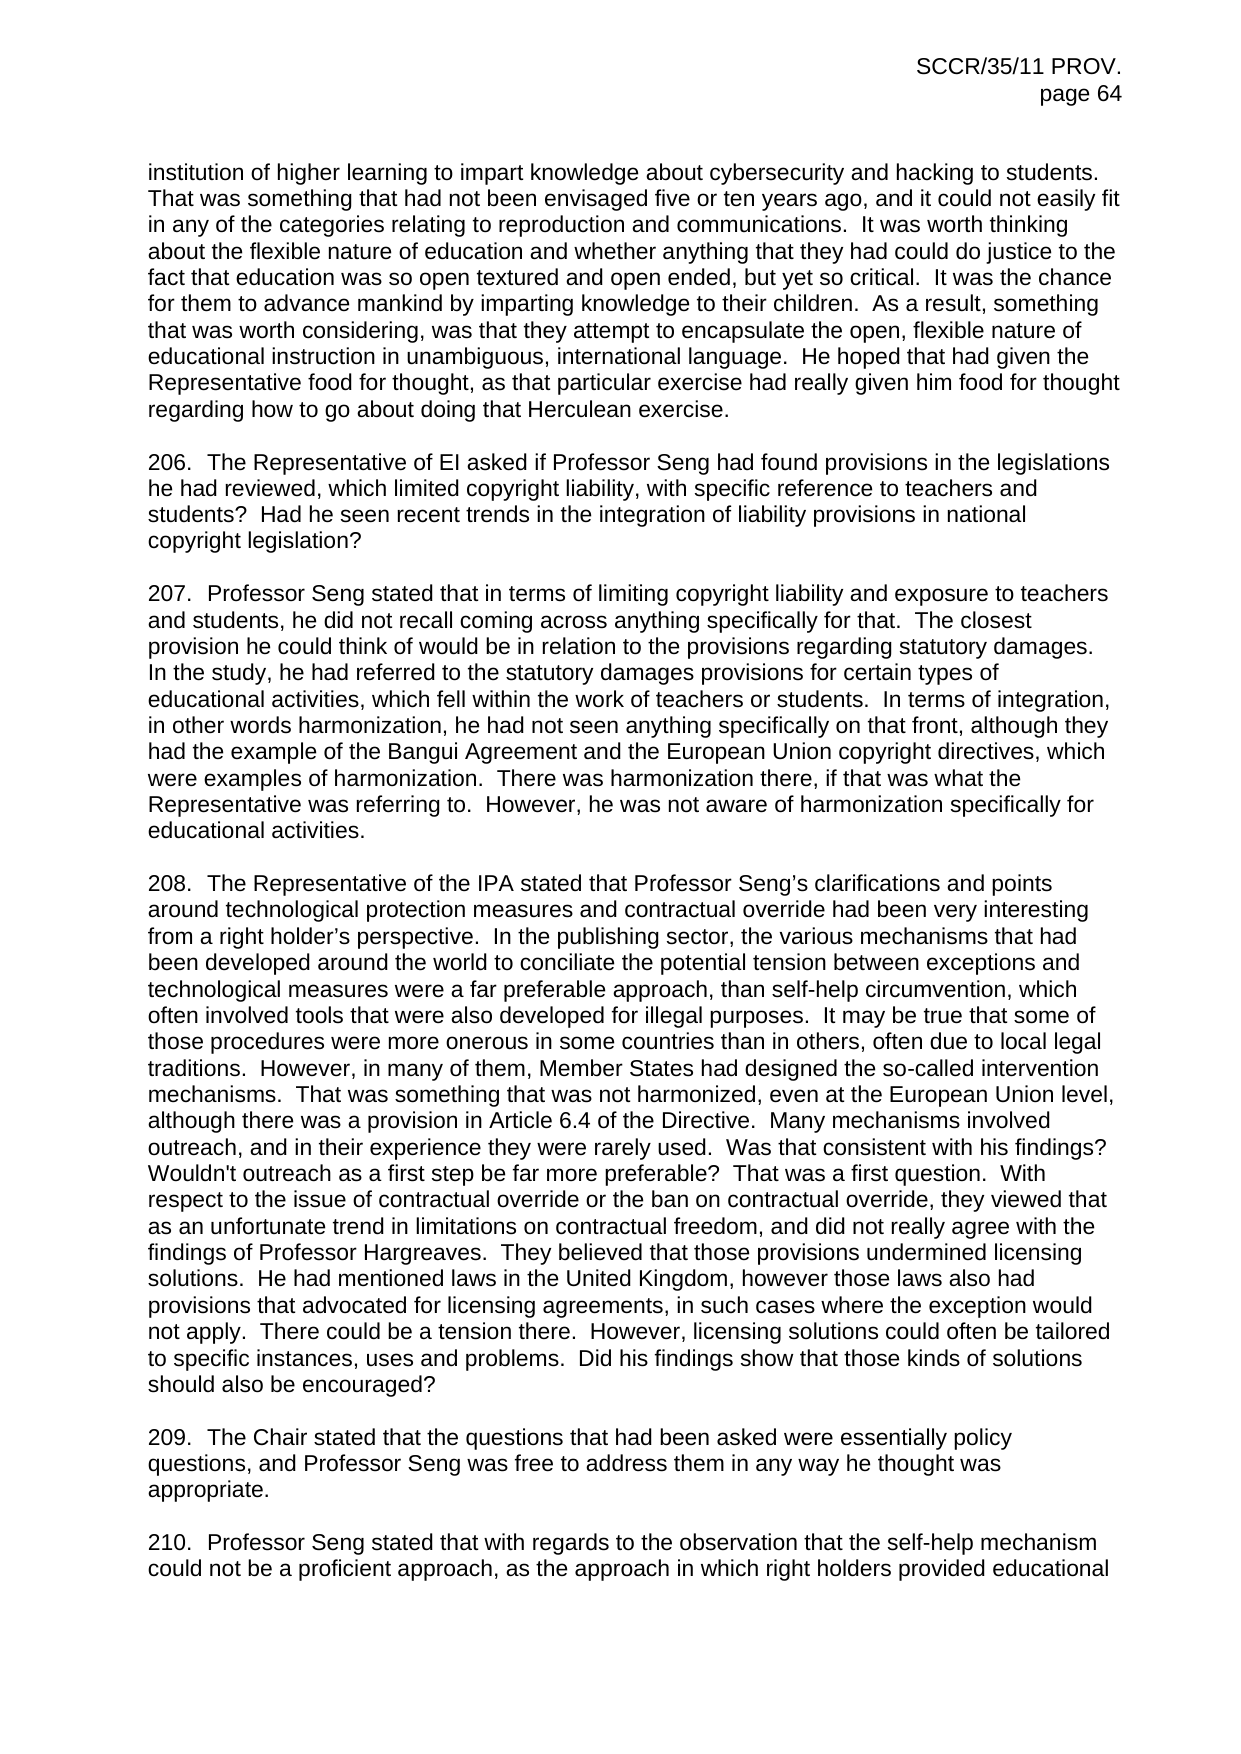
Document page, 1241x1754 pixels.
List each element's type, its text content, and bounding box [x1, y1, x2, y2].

list The Representative of EI asked if Professor Seng had found provisions in the legislations he had reviewed, which limited copyright liability, with specific reference to teachers and students? Had he seen recent trends in the integration of liability provisions in national copyright legislation? [148, 448, 1122, 554]
list The Representative of the IPA stated that Professor Seng’s clarifications and points around technological protection measures and contractual override had been very interesting from a right holder’s perspective. In the publishing sector, the various mechanisms that had been developed around the world to conciliate the potential tension between exceptions and technological measures were a far preferable approach, than self-help circumvention, which often involved tools that were also developed for illegal purposes. It may be true that some of those procedures were more onerous in some countries than in others, often due to local legal traditions. However, in many of them, Member States had designed the so-called intervention mechanisms. That was something that was not harmonized, even at the European Union level, although there was a provision in Article 6.4 of the Directive. Many mechanisms involved outreach, and in their experience they were rarely used. Was that consistent with his findings? Wouldn't outreach as a first step be far more preferable? That was a first question. With respect to the issue of contractual override or the ban on contractual override, they viewed that as an unfortunate trend in limitations on contractual freedom, and did not really agree with the findings of Professor Hargreaves. They believed that those provisions undermined licensing solutions. He had mentioned laws in the United Kingdom, however those laws also had provisions that advocated for licensing agreements, in such cases where the exception would not apply. There could be a tension there. However, licensing solutions could often be tailored to specific instances, uses and problems. Did his findings show that those kinds of solutions should also be encouraged? [148, 870, 1122, 1397]
list Professor Seng stated that in terms of limiting copyright liability and exposure to teachers and students, he did not recall coming across anything specifically for that. The closest provision he could think of would be in relation to the provisions regarding statutory damages. In the study, he had referred to the statutory damages provisions for certain types of educational activities, which fell within the work of teachers or students. In terms of integration, in other words harmonization, he had not seen anything specifically on that front, although they had the example of the Bangui Agreement and the European Union copyright directives, which were examples of harmonization. There was harmonization there, if that was what the Representative was referring to. However, he was not aware of harmonization specifically for educational activities. [148, 580, 1122, 844]
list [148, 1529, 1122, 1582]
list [148, 158, 1122, 422]
list The Chair stated that the questions that had been asked were essentially policy questions, and Professor Seng was free to address them in any way he thought was appropriate. [148, 1423, 1122, 1503]
